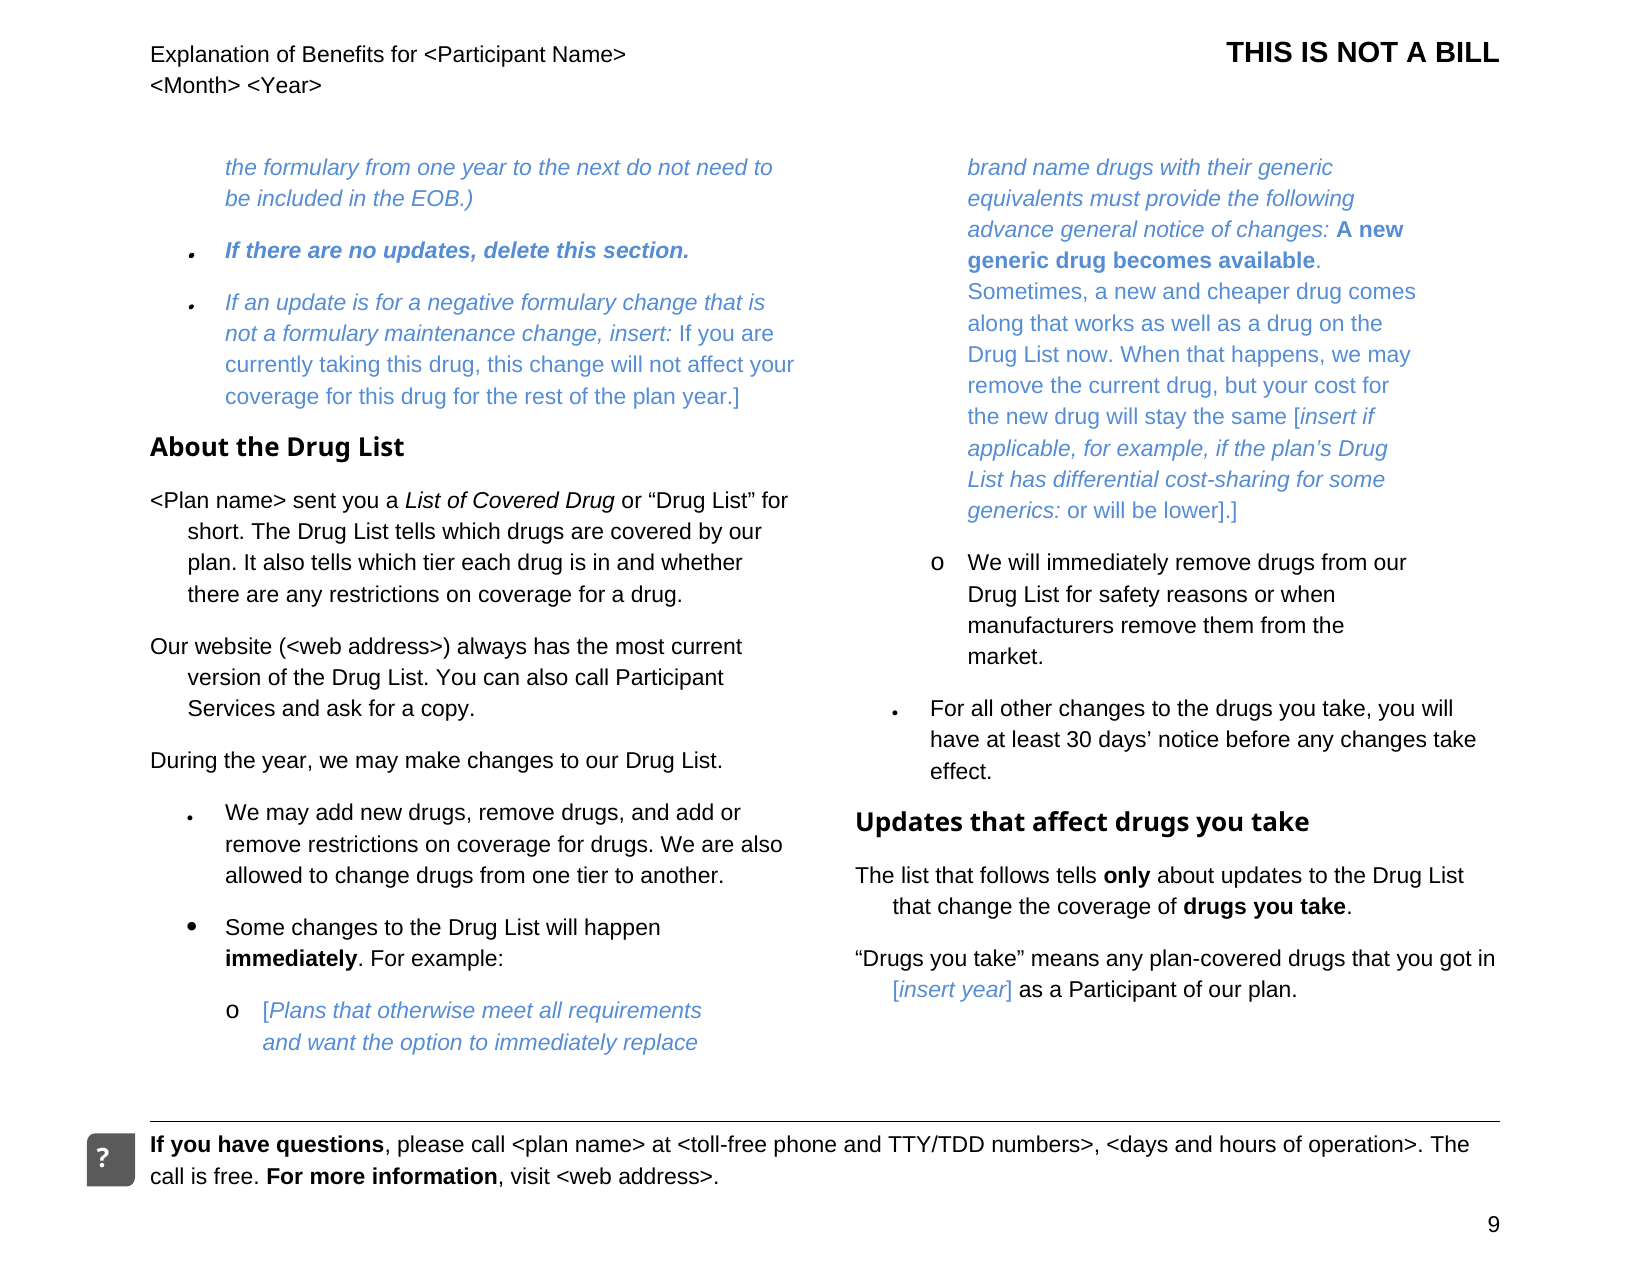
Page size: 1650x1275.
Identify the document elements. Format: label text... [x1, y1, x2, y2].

subtitle About the Drug List [150, 431, 720, 462]
list We will immediately remove drugs from our Drug List for safety reasons or when manufacturers remove them from the market. [930, 546, 1425, 671]
list Some changes to the Drug List will happen immediately. For example: [187, 910, 795, 973]
text The list that follows tells only about updates to the Drug List that change the coverage of drugs you take. [855, 858, 1500, 921]
list We may add new drugs, remove drugs, and add or remove restrictions on coverage for drugs. We are also allowed to change drugs from one tier to another. [187, 796, 795, 889]
list If there are no updates, delete this section. [187, 233, 795, 264]
list [Plans that otherwise meet all requirements and want the option to immediately replace brand name drugs with their generic equivalents must provide the following advance general notice of changes: A new generic drug becomes available. Sometimes, a new and cheaper drug comes along that works as well as a drug on the Drug List now. When that happens, we may remove the current drug, but your cost for the new drug will stay the same [insert if applicable, for example, if the plan’s Drug List has differential cost-sharing for some generics: or will be lower].] [930, 150, 1425, 525]
text During the year, we may make changes to our Drug List. [150, 744, 795, 775]
subtitle Updates that affect drugs you take [855, 806, 1425, 837]
text <Plan name> sent you a List of Covered Drug or “Drug List” for short. The Drug List tells which drugs are covered by our plan. It also tells which tier each drug is in and whether there are any restrictions on coverage for a drug. [150, 483, 795, 608]
list For all other changes to the drugs you take, you will have at least 30 days’ notice before any changes take effect. [892, 692, 1500, 785]
text Our website (<web address>) always has the most current version of the Drug List. You can also call Participant Services and ask for a copy. [150, 629, 795, 723]
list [187, 150, 795, 212]
text “Drugs you take” means any plan-covered drugs that you got in [insert year] as a Participant of our plan. [855, 942, 1500, 1004]
list If an update is for a negative formulary change that is not a formulary maintenance change, insert: If you are currently taking this drug, this change will not affect your coverage for this drug for the rest of the plan year.] [187, 285, 795, 410]
